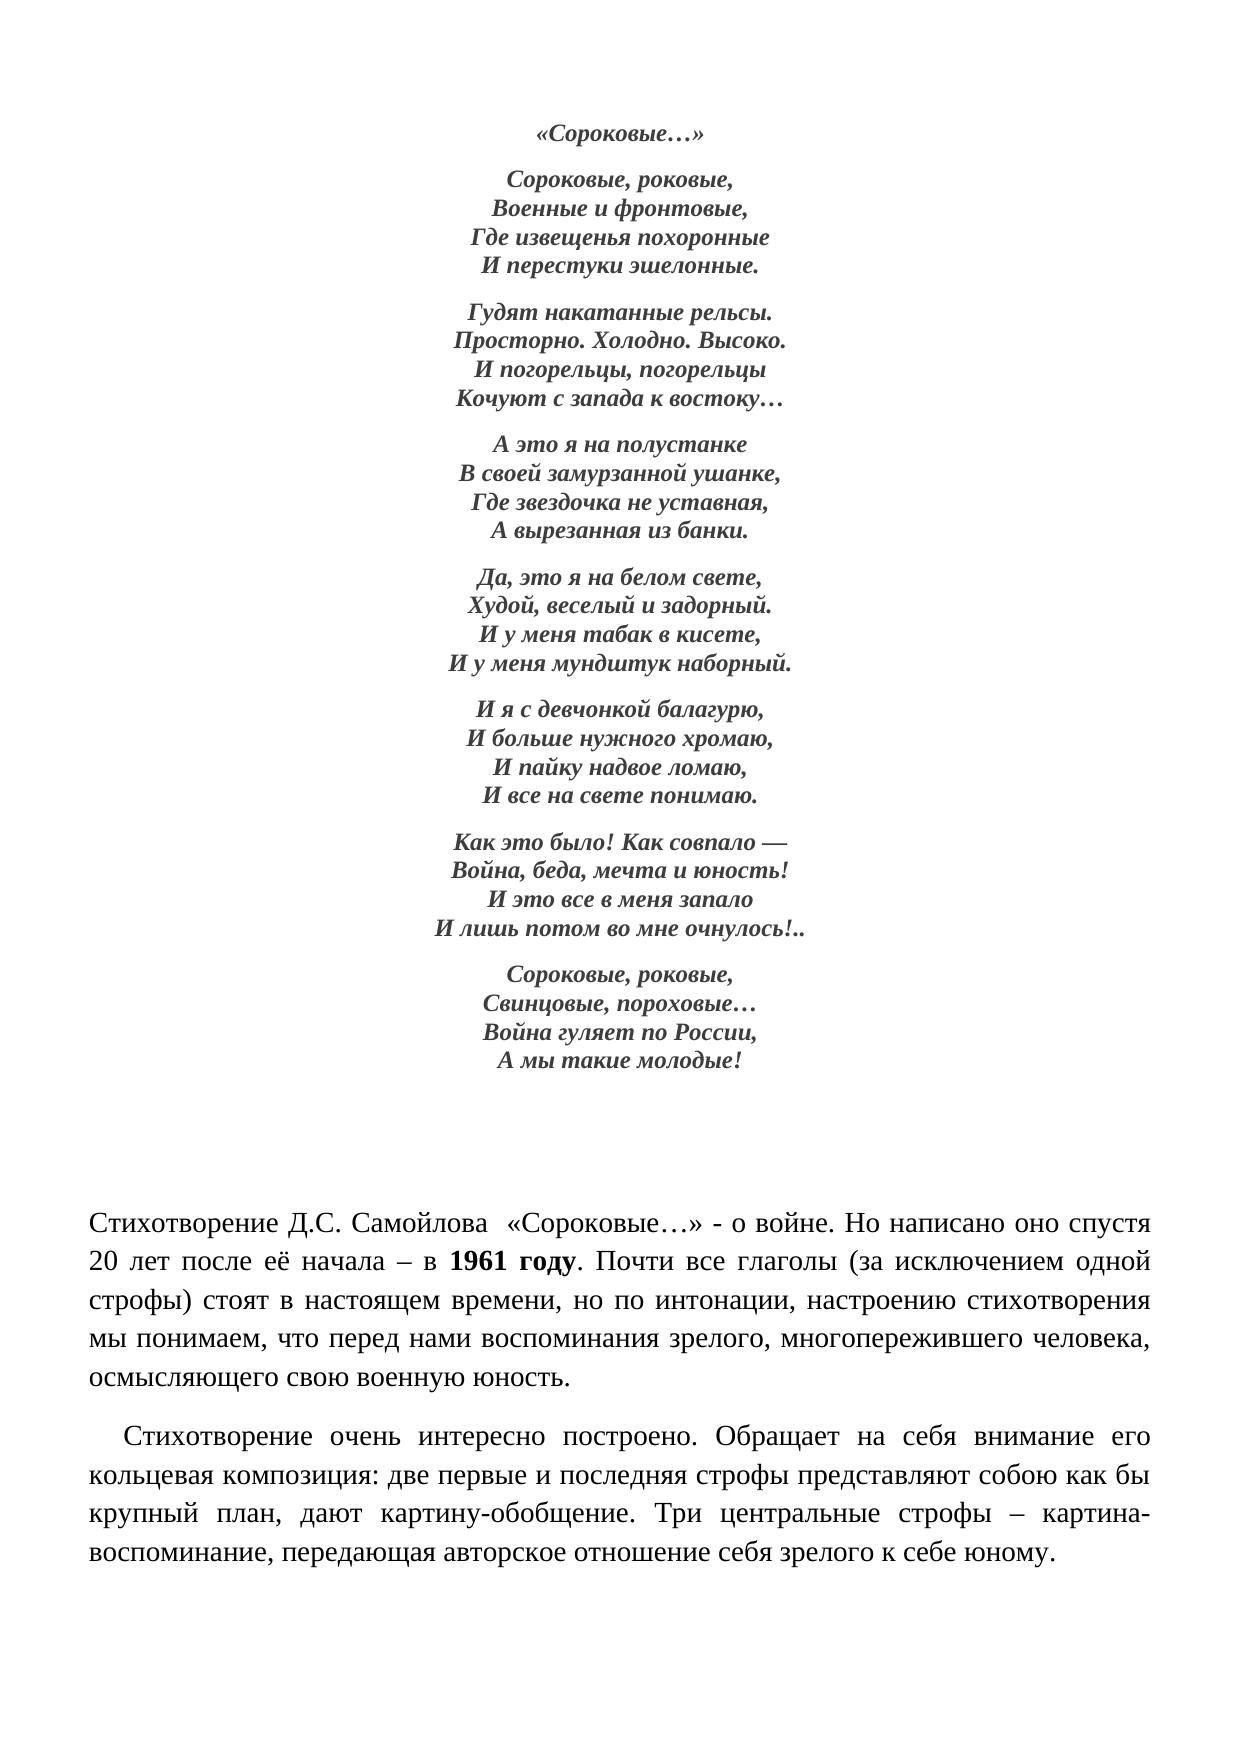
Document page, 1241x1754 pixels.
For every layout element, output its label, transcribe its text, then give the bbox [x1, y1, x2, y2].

text Да, это я на белом свете, Худой, веселый и задорный. И у меня табак в кисете, И у меня мундштук наборный. [89, 562, 1152, 677]
text Сороковые, роковые, Военные и фронтовые, Где извещенья похоронные И перестуки эшелонные. [89, 164, 1152, 279]
text Стихотворение Д.С. Самойлова «Сороковые…» - о войне. Но написано оно спустя 20 лет после её начала – в 1961 году. Почти все глаголы (за исключением одной строфы) стоят в настоящем времени, но по интонации, настроению стихотворения мы понимаем, что перед нами воспоминания зрелого, многопережившего человека, осмысляющего свою военную юность. [89, 1205, 1152, 1393]
text Стихотворение очень интересно построено. Обращает на себя внимание его кольцевая композиция: две первые и последняя строфы представляют собою как бы крупный план, дают картину-обобщение. Три центральные строфы – картина-воспоминание, передающая авторское отношение себя зрелого к себе юному. [89, 1418, 1152, 1568]
text А это я на полустанке В своей замурзанной ушанке, Где звездочка не уставная, А вырезанная из банки. [89, 429, 1152, 544]
text Как это было! Как совпало — Война, беда, мечта и юность! И это все в меня запало И лишь потом во мне очнулось!.. [89, 827, 1152, 942]
text Сороковые, роковые, Свинцовые, пороховые… Война гуляет по России, А мы такие молодые! [89, 959, 1152, 1074]
text Гудят накатанные рельсы. Просторно. Холодно. Высоко. И погорельцы, погорельцы Кочуют с запада к востоку… [89, 297, 1152, 412]
text И я с девчонкой балагурю, И больше нужного хромаю, И пайку надвое ломаю, И все на свете понимаю. [89, 694, 1152, 809]
text «Сороковые…» [89, 118, 1152, 147]
